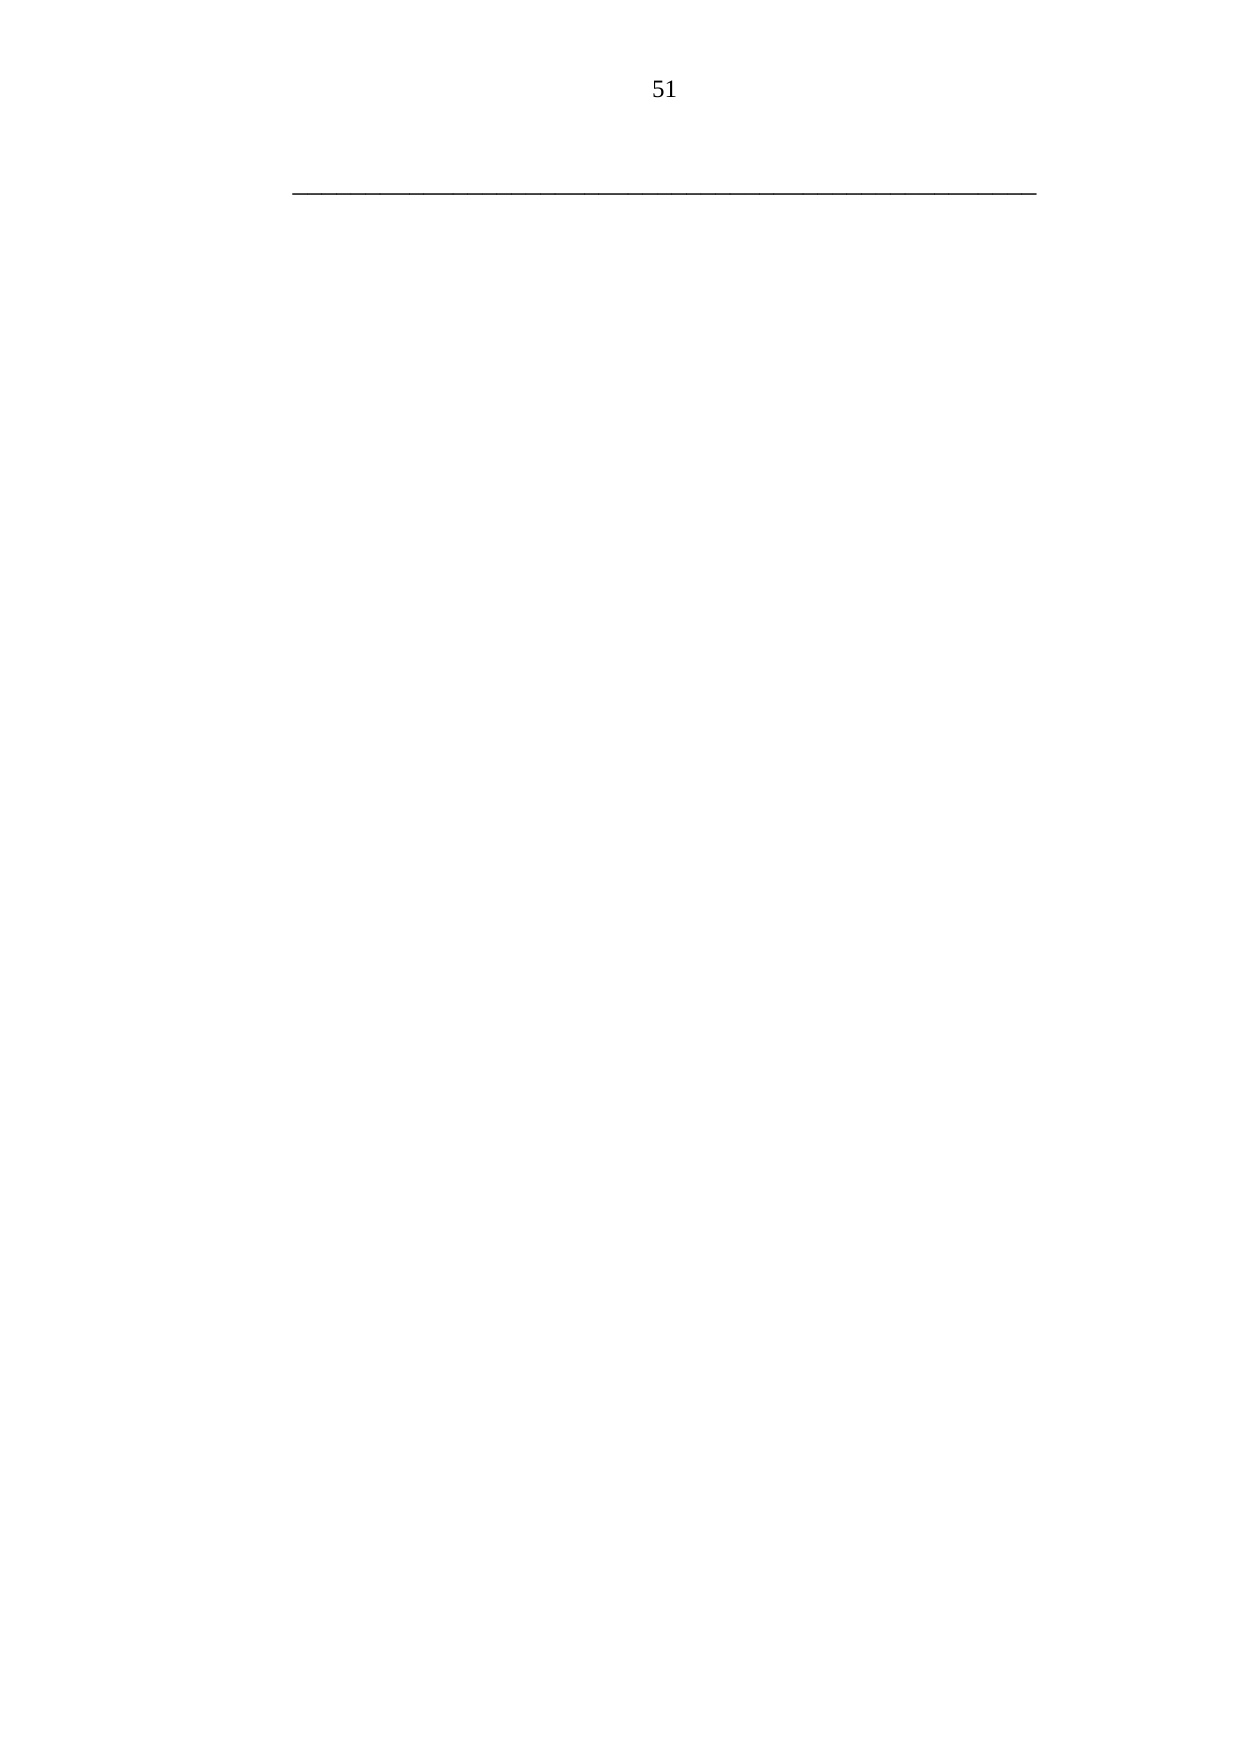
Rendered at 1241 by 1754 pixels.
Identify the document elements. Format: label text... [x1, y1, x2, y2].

text ___________________________________________________ [177, 164, 1152, 198]
